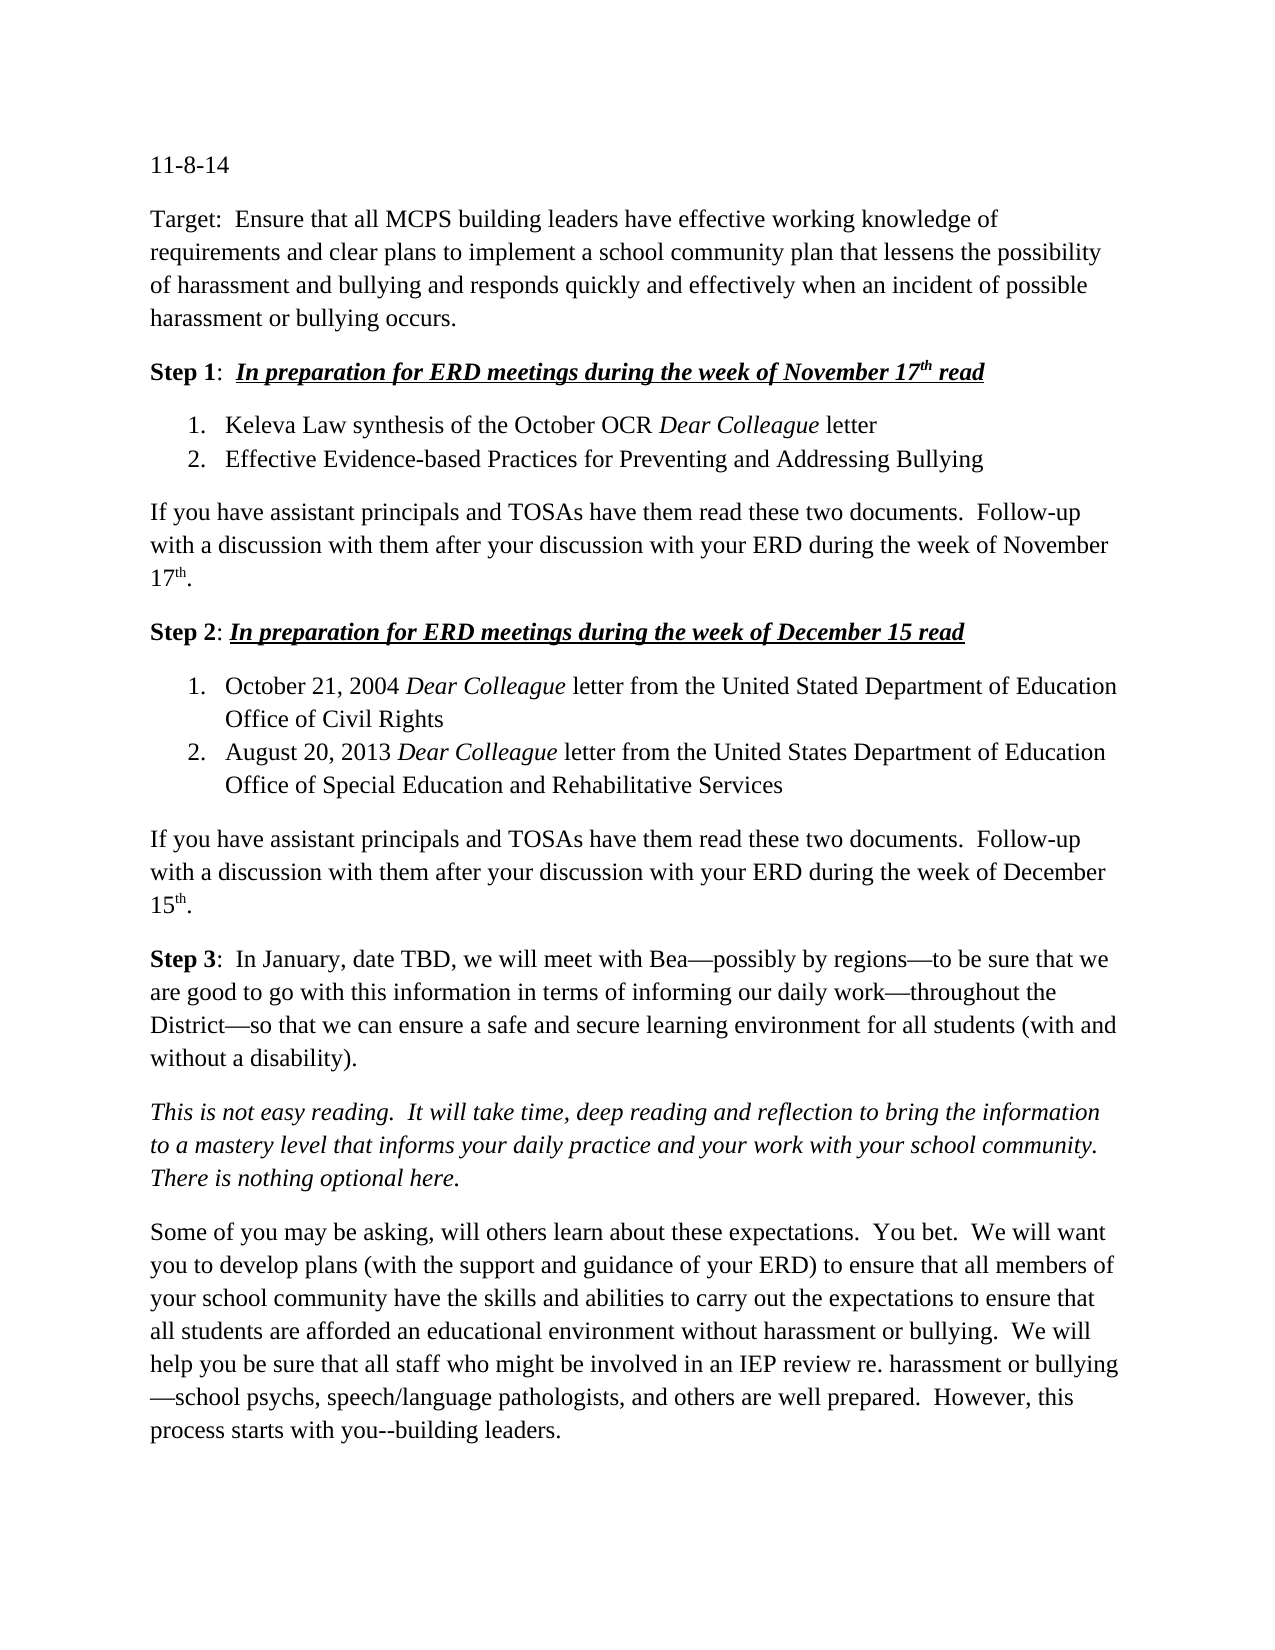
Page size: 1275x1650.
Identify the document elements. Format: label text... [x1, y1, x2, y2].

text Target: Ensure that all MCPS building leaders have effective working knowledge of requirements and clear plans to implement a school community plan that lessens the possibility of harassment and bullying and responds quickly and effectively when an incident of possible harassment or bullying occurs. [150, 204, 1125, 332]
text Step 3: In January, date TBD, we will meet with Bea—possibly by regions—to be sure that we are good to go with this information in terms of informing our daily work—throughout the District—so that we can ensure a safe and secure learning environment for all students (with and without a disability). [150, 944, 1125, 1072]
text Step 2: In preparation for ERD meetings during the week of December 15 read [150, 617, 1125, 646]
list Keleva Law synthesis of the October OCR Dear Colleague letter [187, 411, 1125, 439]
text Some of you may be asking, will others learn about these expectations. You bet. We will want you to develop plans (with the support and guidance of your ERD) to ensure that all members of your school community have the skills and abilities to carry out the expectations to ensure that all students are afforded an educational environment without harassment or bullying. We will help you be sure that all staff who might be involved in an IEP review re. harassment or bullying—school psychs, speech/language pathologists, and others are well prepared. However, this process starts with you--building leaders. [150, 1217, 1125, 1444]
text 11-8-14 [150, 150, 1125, 179]
text If you have assistant principals and TOSAs have them read these two documents. Follow-up with a discussion with them after your discussion with your ERD during the week of November 17th. [150, 497, 1125, 592]
text Step 1: In preparation for ERD meetings during the week of November 17th read [150, 357, 1125, 386]
list October 21, 2004 Dear Colleague letter from the United Stated Department of Education Office of Civil Rights [187, 671, 1125, 733]
text If you have assistant principals and TOSAs have them read these two documents. Follow-up with a discussion with them after your discussion with your ERD during the week of December 15th. [150, 824, 1125, 919]
list Effective Evidence-based Practices for Preventing and Addressing Bullying [187, 444, 1125, 472]
text This is not easy reading. It will take time, deep reading and reflection to bring the information to a mastery level that informs your daily practice and your work with your school community. There is nothing optional here. [150, 1097, 1125, 1192]
list August 20, 2013 Dear Colleague letter from the United States Department of Education Office of Special Education and Rehabilitative Services [187, 737, 1125, 799]
